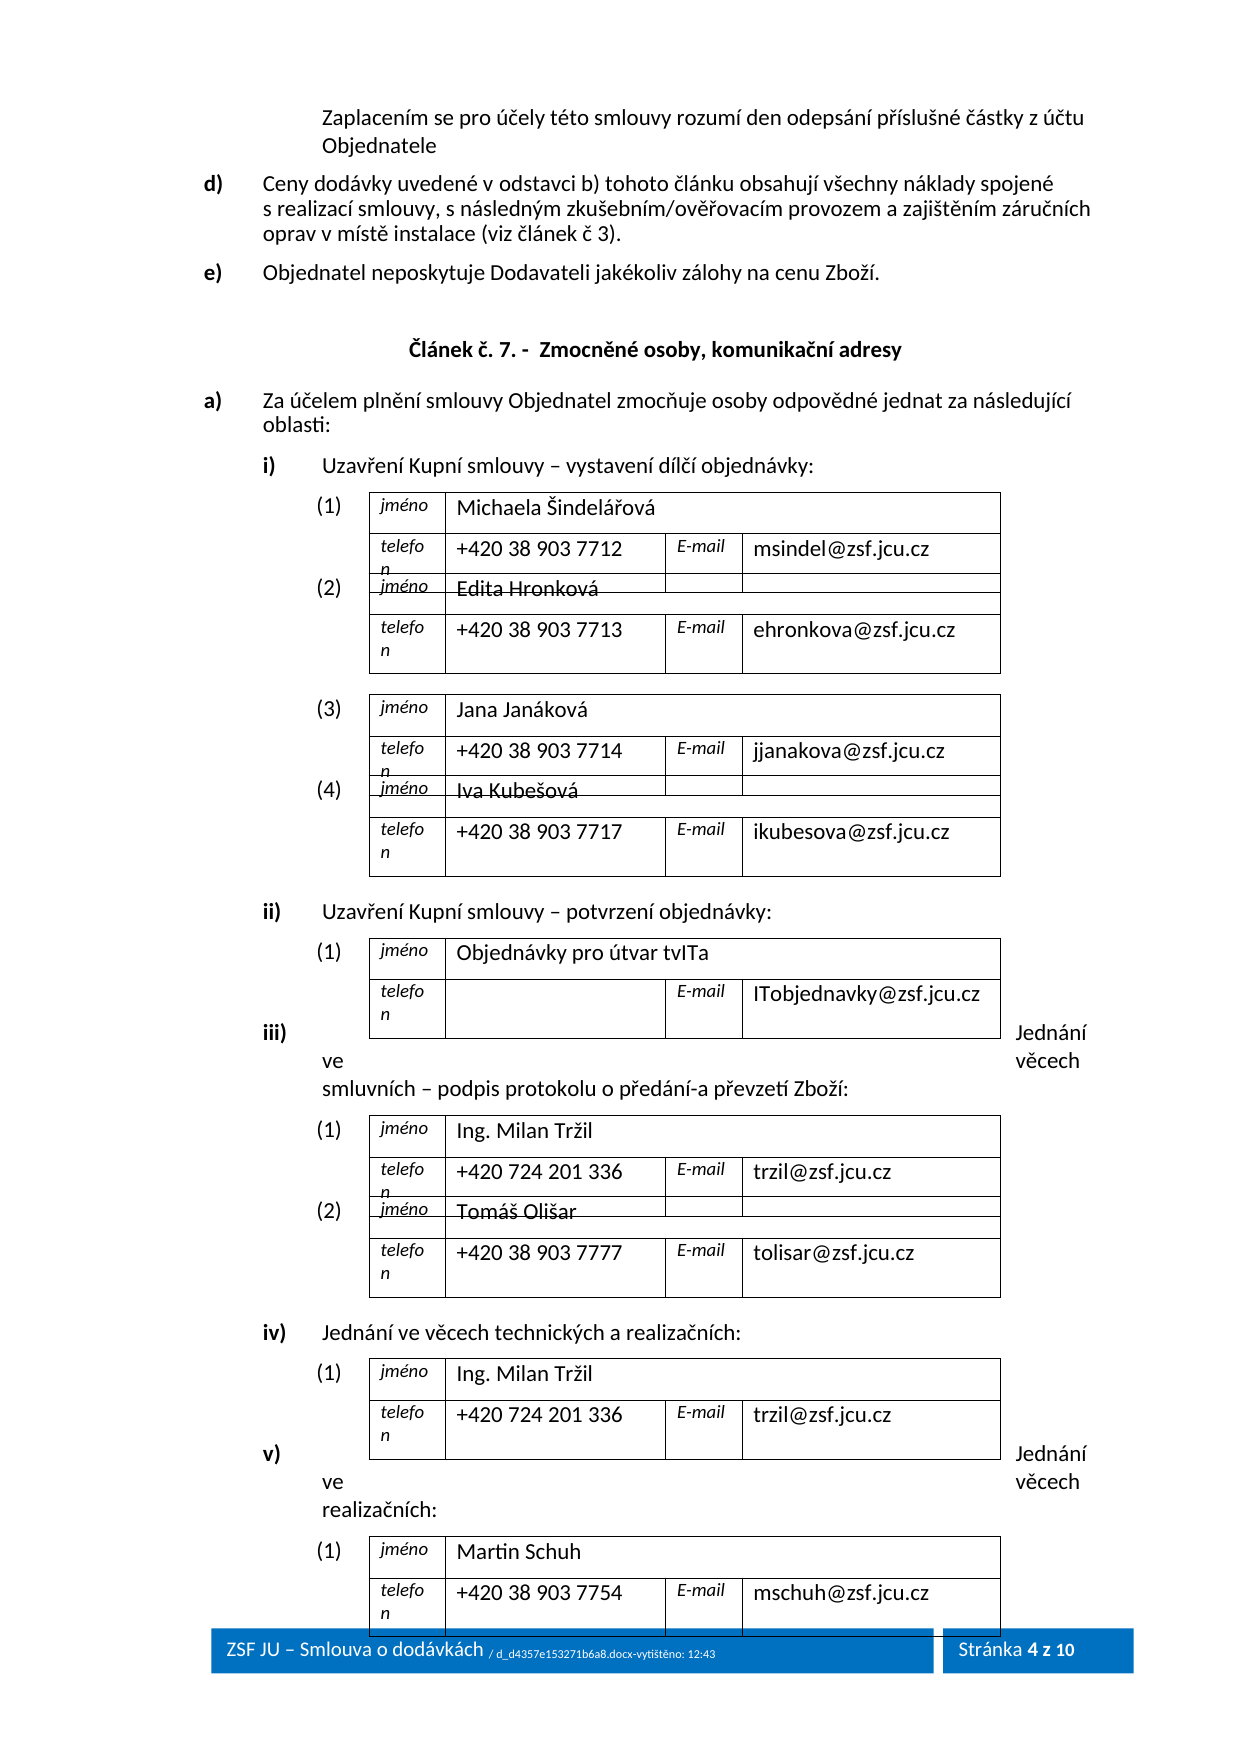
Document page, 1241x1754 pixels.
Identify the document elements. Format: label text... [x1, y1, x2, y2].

table_header jméno [370, 1359, 445, 1400]
table_cell trzil@zsf.jcu.cz [743, 1158, 1000, 1196]
text Zmocněné osoby, komunikační adresy [204, 335, 1107, 363]
text Jednání ve věcech smluvních – podpis protokolu o předání-a převzetí Zboží: [263, 1018, 1107, 1102]
table_cell +420 38 903 7754 [446, 1579, 665, 1636]
table_header Ing. Milan Tržil [446, 1116, 1000, 1157]
table_cell jjanakova@zsf.jcu.cz [743, 737, 1000, 775]
table_cell E-mail [666, 534, 742, 573]
table_cell telefon [370, 1579, 445, 1636]
table_cell E-mail [666, 615, 742, 673]
table_cell +420 38 903 7713 [446, 615, 665, 673]
table_cell ikubesova@zsf.jcu.cz [743, 818, 1000, 876]
table_cell telefon [370, 818, 445, 876]
table_cell E-mail [666, 980, 742, 1038]
table_cell E-mail [666, 1401, 742, 1459]
table_cell telefon [370, 534, 445, 573]
table_cell E-mail [666, 737, 742, 775]
text Ceny dodávky uvedené v odstavci b) tohoto článku obsahují všechny náklady spojené s realizací smlouvy, s následným zkušebním/ověřovacím provozem a zajištěním záručních oprav v místě instalace (viz článek č 3). [204, 172, 1107, 247]
table_header Ing. Milan Tržil [446, 1359, 1000, 1400]
table_header jméno [370, 574, 445, 614]
table_header jméno [370, 776, 445, 817]
table_cell telefon [370, 1239, 445, 1297]
table_cell E-mail [666, 818, 742, 876]
table_cell telefon [370, 1158, 445, 1196]
text Uzavření Kupní smlouvy – potvrzení objednávky: [263, 897, 1107, 925]
table_cell E-mail [666, 1579, 742, 1636]
table_cell tolisar@zsf.jcu.cz [743, 1239, 1000, 1297]
text Jednání ve věcech realizačních: [263, 1439, 1107, 1523]
table_cell +420 38 903 7714 [446, 737, 665, 775]
table_header jméno [370, 1537, 445, 1577]
table_cell +420 38 903 7777 [446, 1239, 665, 1297]
table_header Martin Schuh [446, 1537, 1000, 1577]
table_cell telefon [370, 1401, 445, 1459]
table_header Jana Janáková [446, 695, 1000, 736]
text Jednání ve věcech technických a realizačních: [263, 1318, 1107, 1346]
table_cell [446, 980, 665, 1038]
text Za účelem plnění smlouvy Objednatel zmocňuje osoby odpovědné jednat za následující oblasti: [204, 388, 1107, 439]
text Uzavření Kupní smlouvy – vystavení dílčí objednávky: [263, 451, 1107, 479]
table_header jméno [370, 1116, 445, 1157]
table_cell ITobjednavky@zsf.jcu.cz [743, 980, 1000, 1038]
table_cell E-mail [666, 1239, 742, 1297]
table_header Iva Kubešová [446, 776, 1000, 817]
table_header jméno [370, 939, 445, 979]
table_header Tomáš Olišar [446, 1197, 1000, 1238]
table_cell ehronkova@zsf.jcu.cz [743, 615, 1000, 673]
table_cell +420 724 201 336 [446, 1158, 665, 1196]
text Objednatel neposkytuje Dodavateli jakékoliv zálohy na cenu Zboží. [204, 260, 1107, 285]
table_cell telefon [370, 980, 445, 1038]
table_header Objednávky pro útvar tvITa [446, 939, 1000, 979]
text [263, 103, 1107, 159]
table_cell trzil@zsf.jcu.cz [743, 1401, 1000, 1459]
table_header Michaela Šindelářová [446, 493, 1000, 533]
table_cell telefon [370, 615, 445, 673]
table_header jméno [370, 493, 445, 533]
table_cell msindel@zsf.jcu.cz [743, 534, 1000, 573]
table_cell mschuh@zsf.jcu.cz [743, 1579, 1000, 1636]
table_header jméno [370, 695, 445, 736]
table_cell +420 38 903 7712 [446, 534, 665, 573]
table_header jméno [370, 1197, 445, 1238]
table_cell telefon [370, 737, 445, 775]
table_cell +420 38 903 7717 [446, 818, 665, 876]
table_cell +420 724 201 336 [446, 1401, 665, 1459]
table_cell E-mail [666, 1158, 742, 1196]
table_header Edita Hronková [446, 574, 1000, 614]
